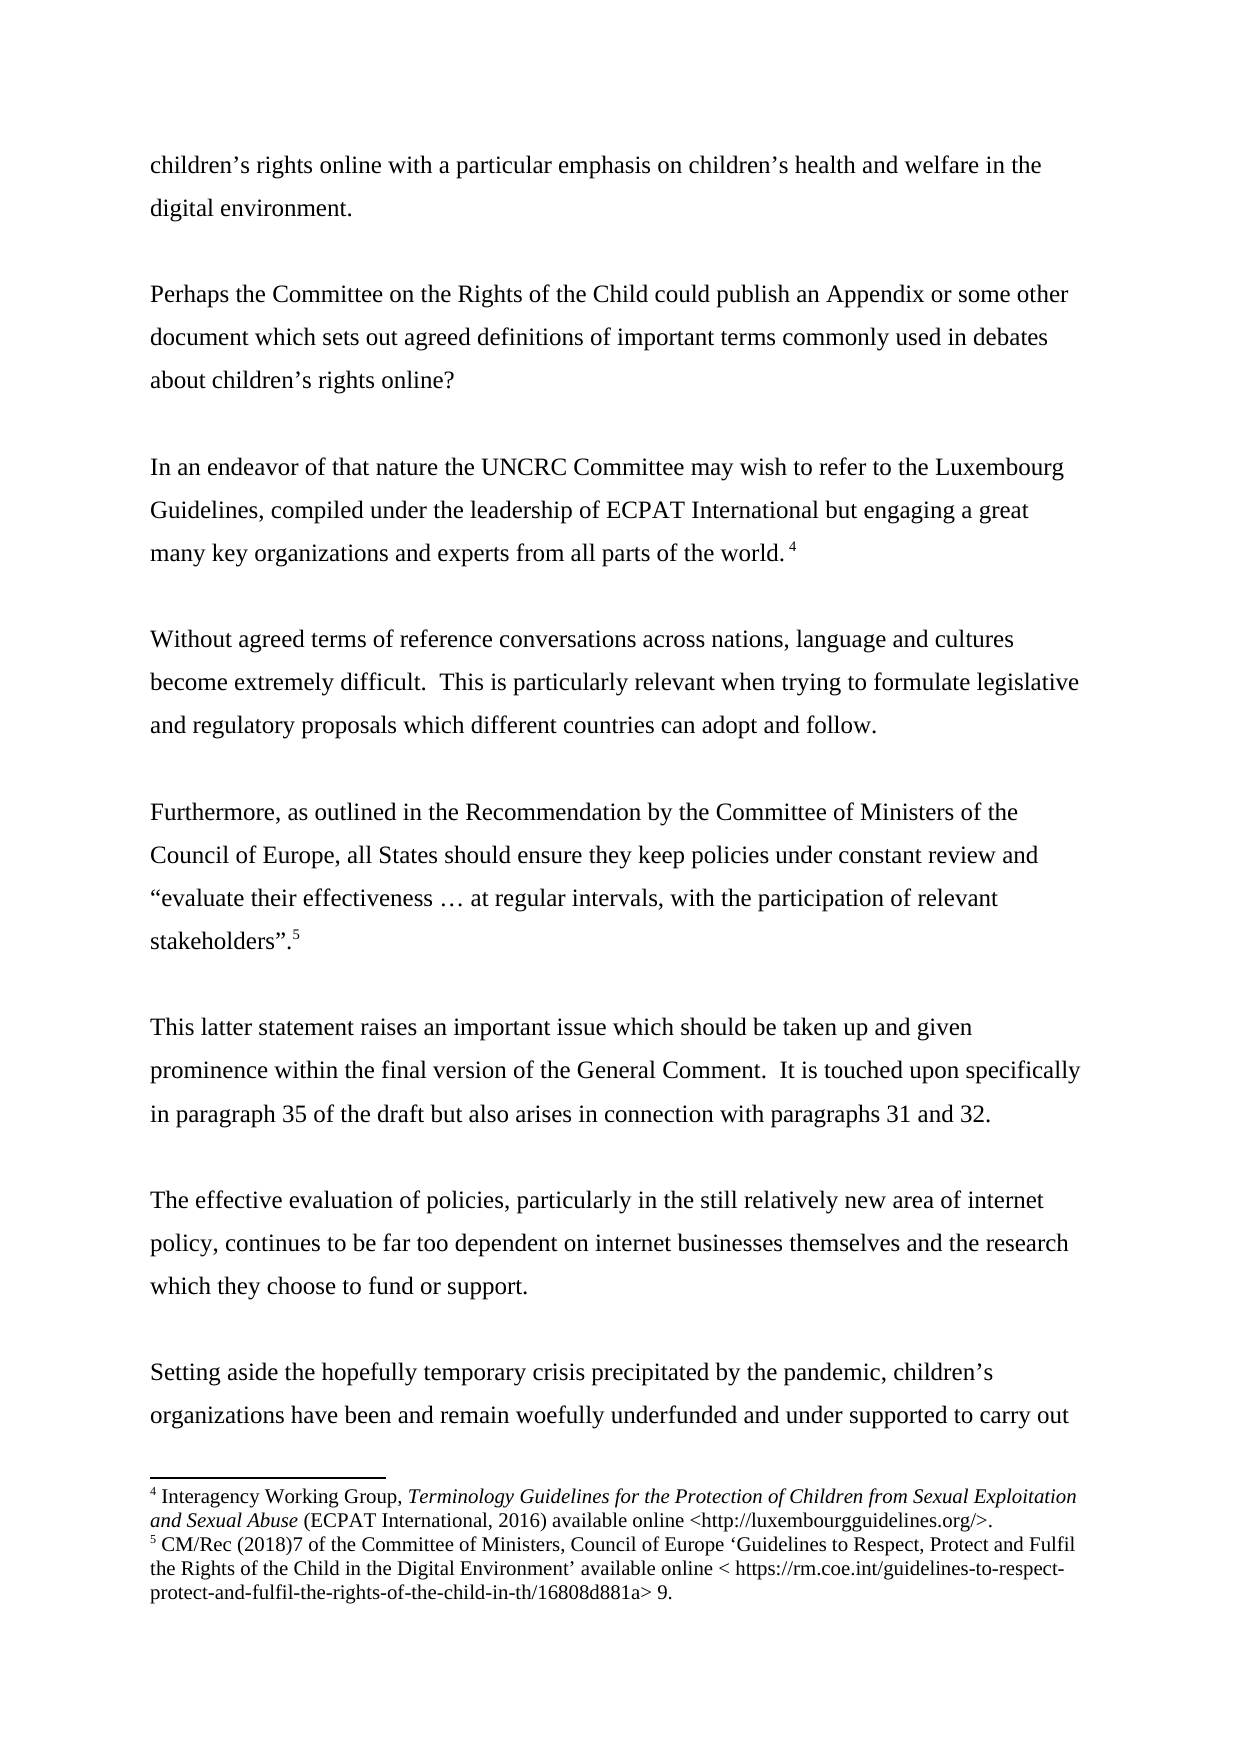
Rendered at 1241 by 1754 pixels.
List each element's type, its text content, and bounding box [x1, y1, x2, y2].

text In an endeavor of that nature the UNCRC Committee may wish to refer to the Luxembourg Guidelines, compiled under the leadership of ECPAT International but engaging a great many key organizations and experts from all parts of the world. [150, 452, 1090, 567]
text The effective evaluation of policies, particularly in the still relatively new area of internet policy, continues to be far too dependent on internet businesses themselves and the research which they choose to fund or support. [150, 1185, 1090, 1300]
text Furthermore, as outlined in the Recommendation by the Committee of Ministers of the Council of Europe, all States should ensure they keep policies under constant review and “evaluate their effectiveness … at regular intervals, with the participation of relevant stakeholders”. [150, 797, 1090, 955]
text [150, 150, 1090, 222]
text This latter statement raises an important issue which should be taken up and given prominence within the final version of the General Comment. It is touched upon specifically in paragraph 35 of the draft but also arises in connection with paragraphs 31 and 32. [150, 1012, 1090, 1127]
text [150, 1357, 1090, 1429]
text Perhaps the Committee on the Rights of the Child could publish an Appendix or some other document which sets out agreed definitions of important terms commonly used in debates about children’s rights online? [150, 279, 1090, 394]
text Without agreed terms of reference conversations across nations, language and cultures become extremely difficult. This is particularly relevant when trying to formulate legislative and regulatory proposals which different countries can adopt and follow. [150, 624, 1090, 739]
